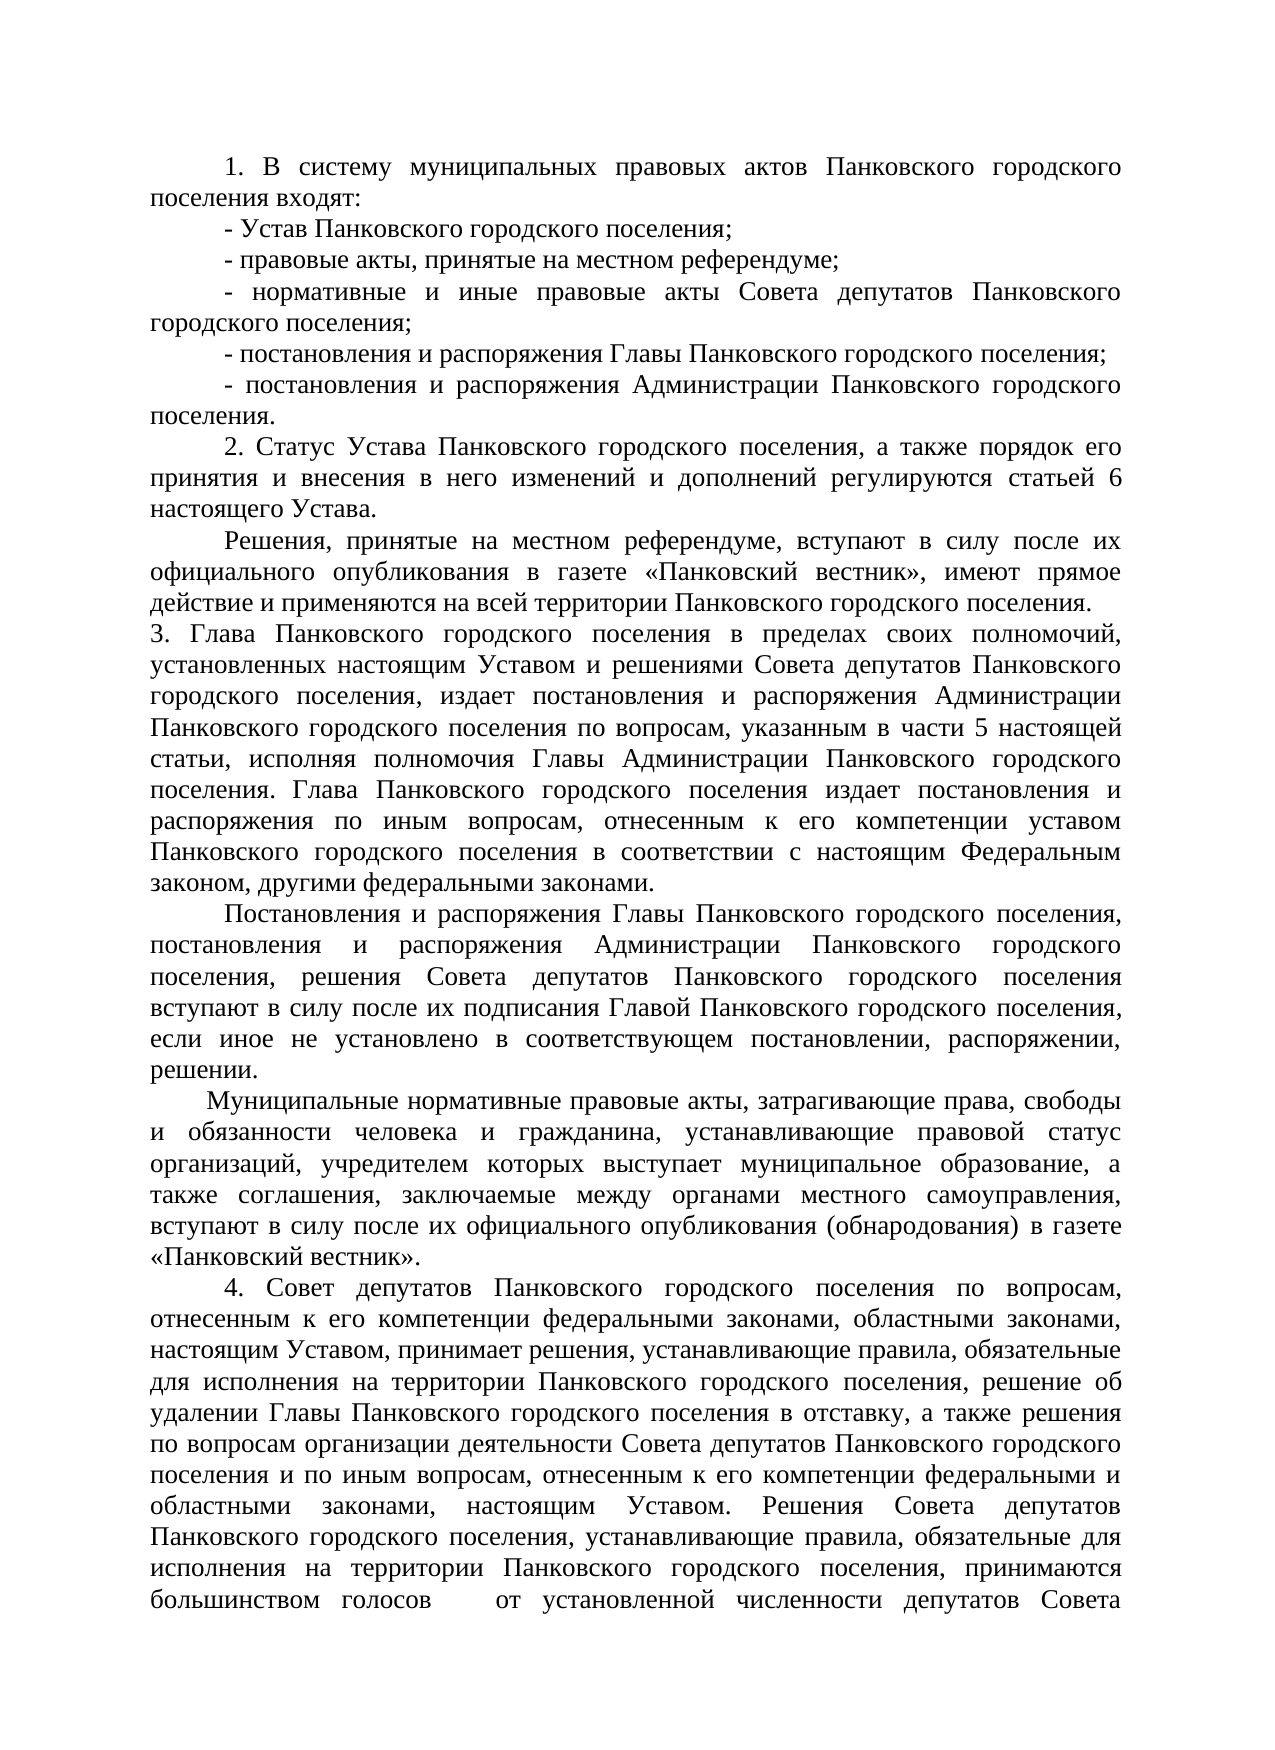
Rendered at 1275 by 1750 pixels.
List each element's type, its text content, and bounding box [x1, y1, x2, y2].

text 3. Глава Панковского городского поселения в пределах своих полномочий, установленных настоящим Уставом и решениями Совета депутатов Панковского городского поселения, издает постановления и распоряжения Администрации Панковского городского поселения по вопросам, указанным в части 5 настоящей статьи, исполняя полномочия Главы Администрации Панковского городского поселения. Глава Панковского городского поселения издает постановления и распоряжения по иным вопросам, отнесенным к его компетенции уставом Панковского городского поселения в соответствии с настоящим Федеральным законом, другими федеральными законами. [150, 617, 1122, 897]
text Решения, принятые на местном референдуме, вступают в силу после их официального опубликования в газете «Панковский вестник», имеют прямое действие и применяются на всей территории Панковского городского поселения. [150, 524, 1122, 617]
text - Устав Панковского городского поселения; [150, 212, 1122, 243]
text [150, 1271, 1122, 1614]
text Муниципальные нормативные правовые акты, затрагивающие права, свободы и обязанности человека и гражданина, устанавливающие правовой статус организаций, учредителем которых выступает муниципальное образование, а также соглашения, заключаемые между органами местного самоуправления, вступают в силу после их официального опубликования (обнародования) в газете «Панковский вестник». [150, 1084, 1122, 1271]
text Постановления и распоряжения Главы Панковского городского поселения, постановления и распоряжения Администрации Панковского городского поселения, решения Совета депутатов Панковского городского поселения вступают в силу после их подписания Главой Панковского городского поселения, если иное не установлено в соответствующем постановлении, распоряжении, решении. [150, 897, 1122, 1084]
text - нормативные и иные правовые акты Совета депутатов Панковского городского поселения; [150, 274, 1122, 337]
text - постановления и распоряжения Администрации Панковского городского поселения. [150, 368, 1122, 430]
text 2. Статус Устава Панковского городского поселения, а также порядок его принятия и внесения в него изменений и дополнений регулируются статьей 6 настоящего Устава. [150, 430, 1122, 524]
text - правовые акты, принятые на местном референдуме; [150, 243, 1122, 274]
text 1. В систему муниципальных правовых актов Панковского городского поселения входят: [150, 150, 1122, 212]
text - постановления и распоряжения Главы Панковского городского поселения; [150, 337, 1122, 368]
